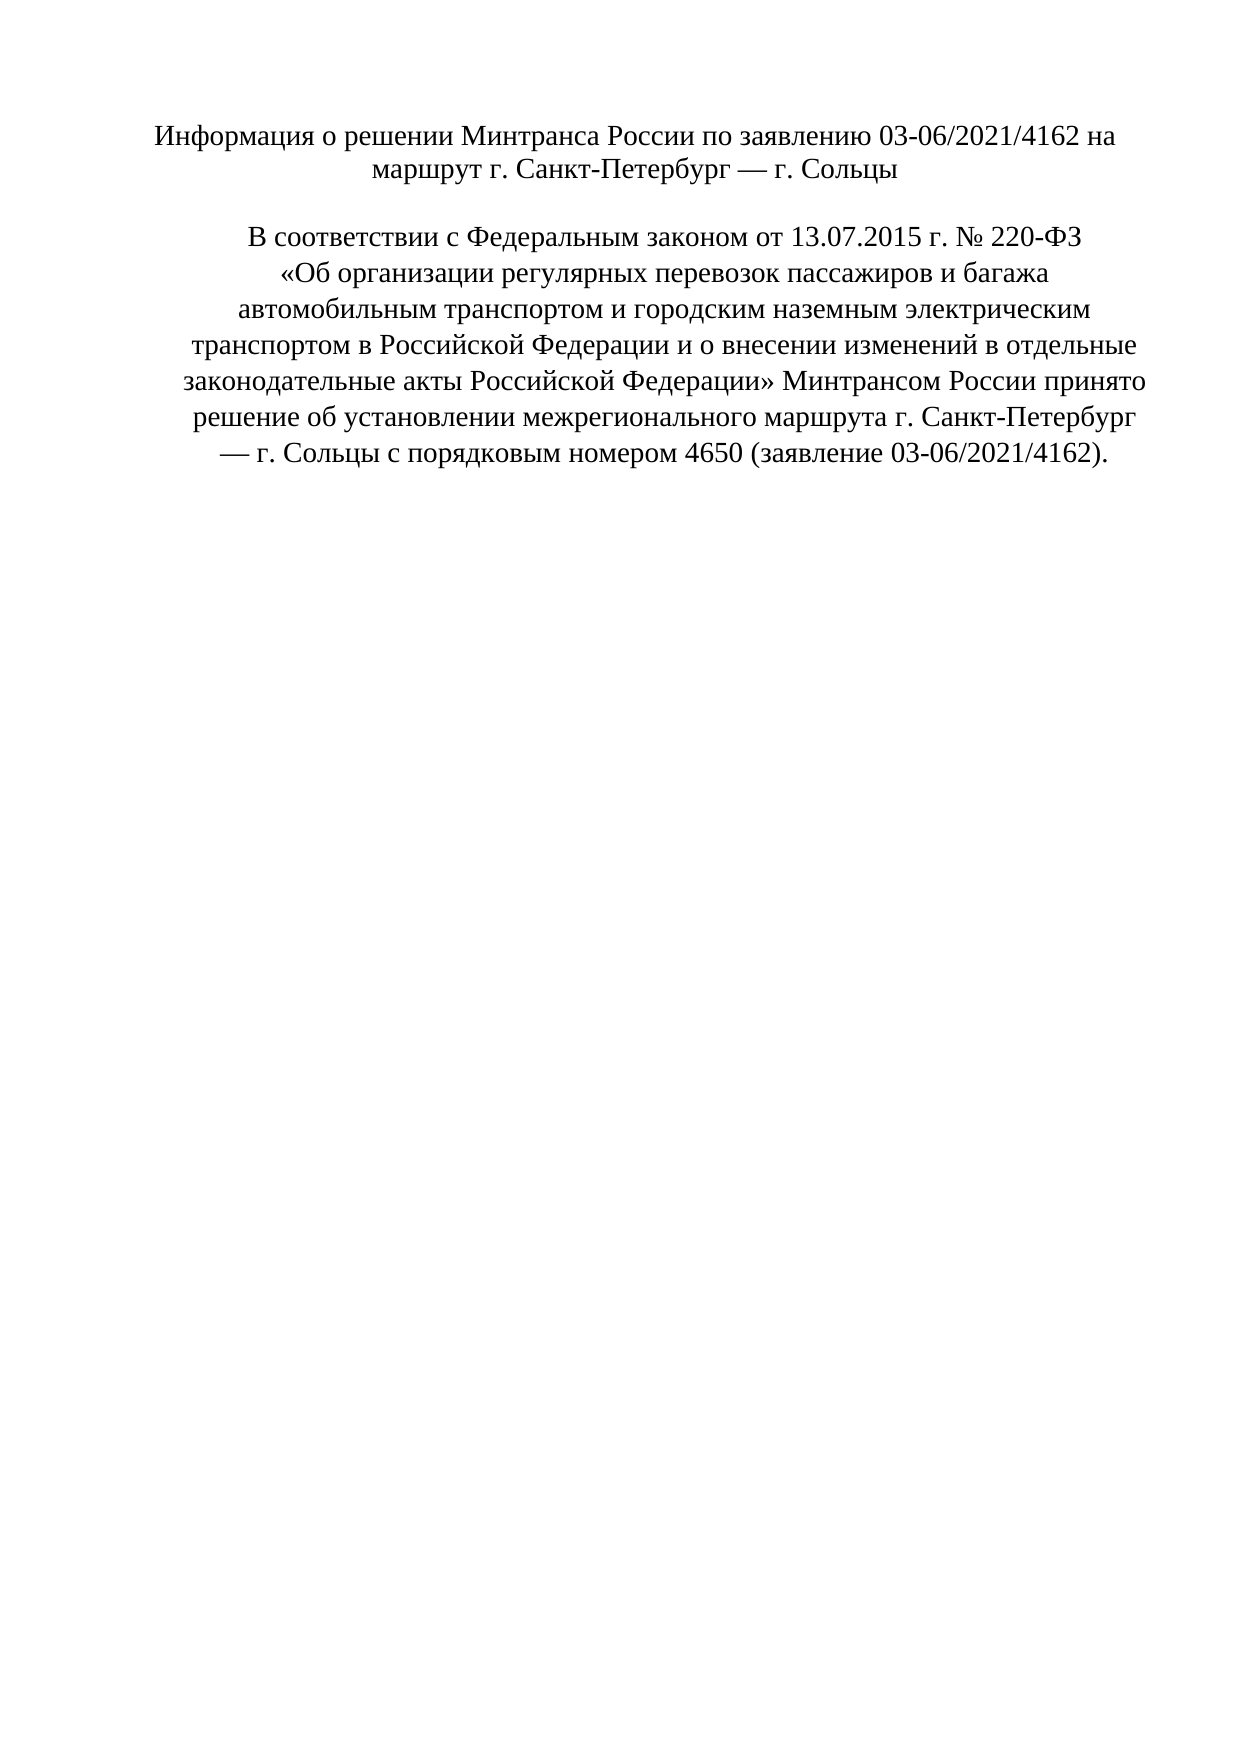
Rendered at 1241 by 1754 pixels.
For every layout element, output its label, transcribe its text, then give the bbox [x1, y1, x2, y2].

text Информация о решении Минтранса России по заявлению 03-06/2021/4162 на маршрут г. Санкт-Петербург — г. Сольцы [118, 118, 1152, 185]
text В соответствии с Федеральным законом от 13.07.2015 г. № 220-ФЗ «Об организации регулярных перевозок пассажиров и багажа автомобильным транспортом и городским наземным электрическим транспортом в Российской Федерации и о внесении изменений в отдельные законодательные акты Российской Федерации» Минтрансом России принято решение об установлении межрегионального маршрута г. Санкт-Петербург — г. Сольцы с порядковым номером 4650 (заявление 03-06/2021/4162). [177, 219, 1152, 469]
